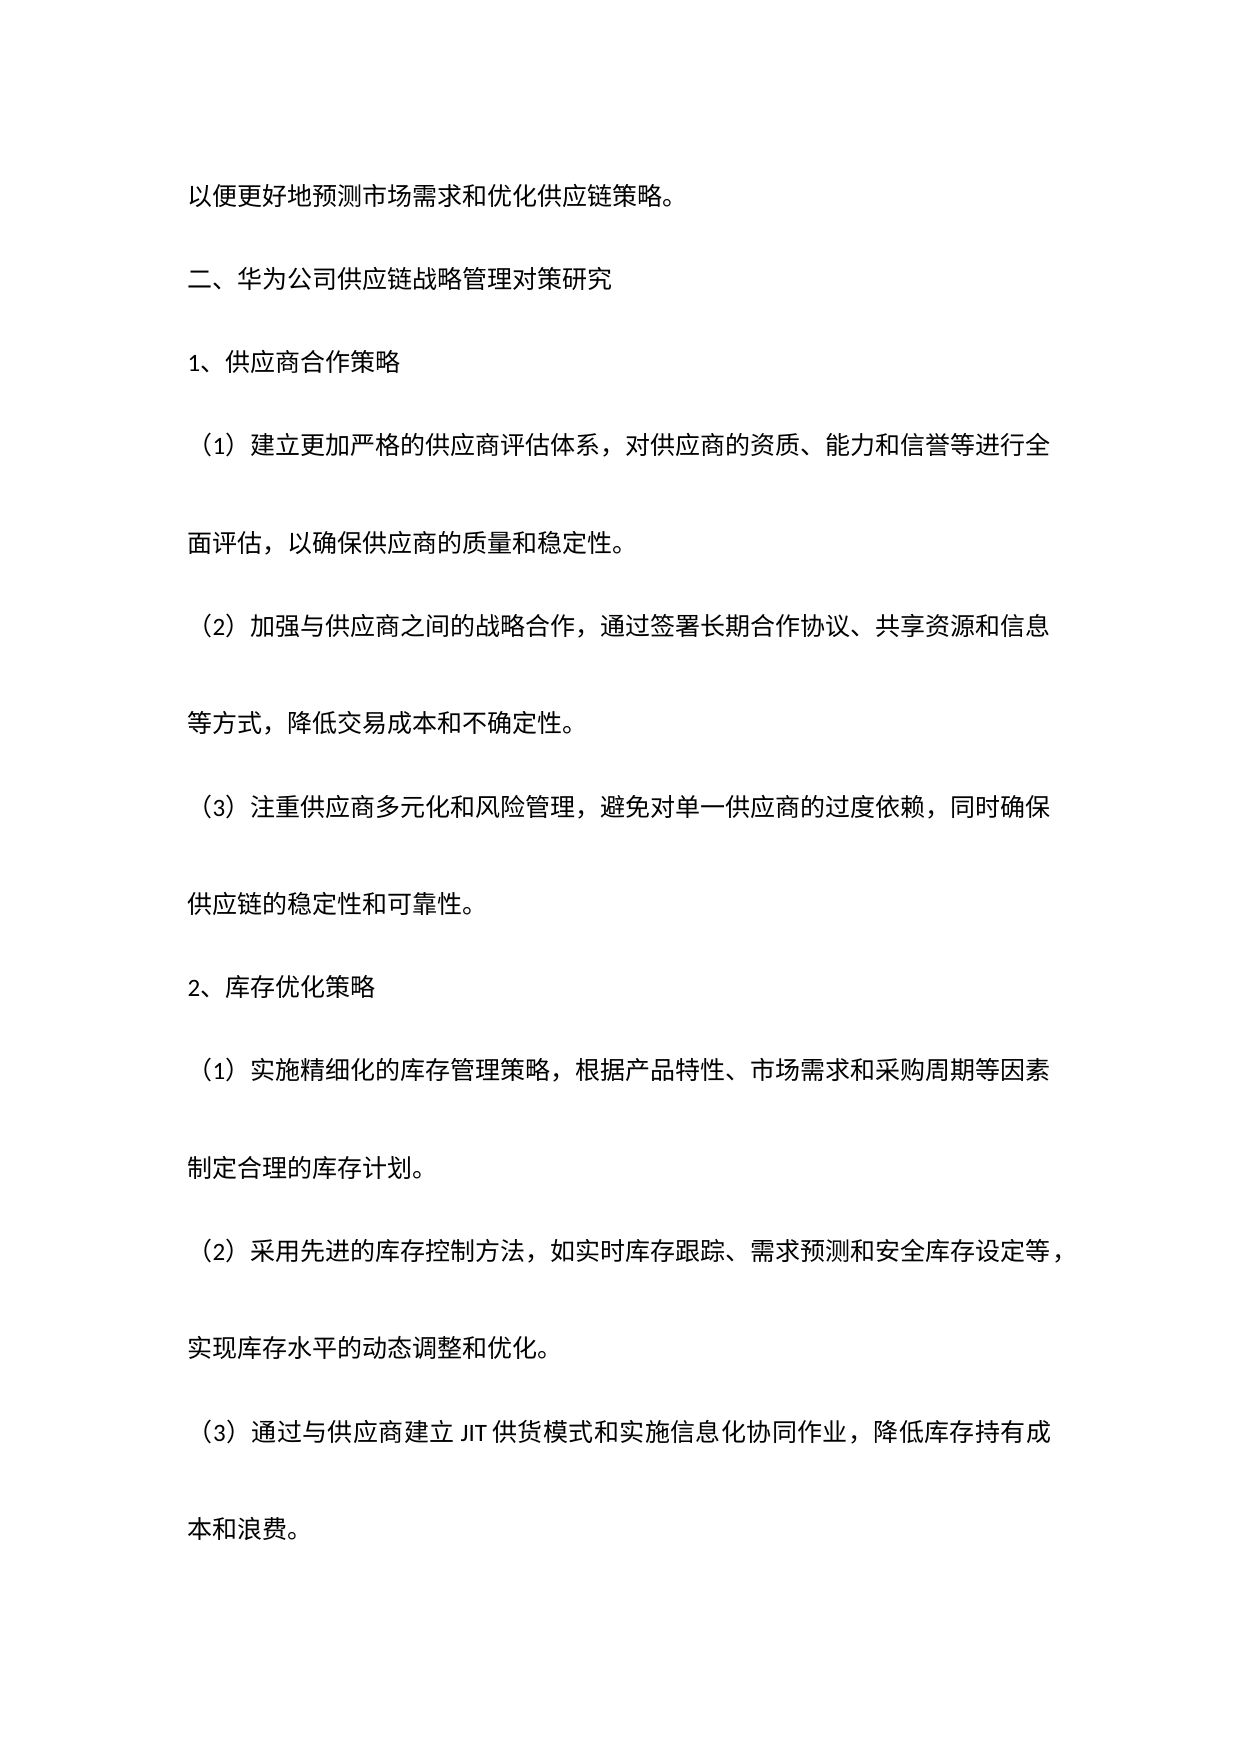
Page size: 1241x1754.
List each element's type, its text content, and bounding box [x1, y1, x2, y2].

list 1、供应商合作策略 [187, 328, 1053, 393]
list （1）实施精细化的库存管理策略，根据产品特性、市场需求和采购周期等因素制定合理的库存计划。 [187, 1036, 1053, 1199]
list （1）建立更加严格的供应商评估体系，对供应商的资质、能力和信誉等进行全面评估，以确保供应商的质量和稳定性。 [187, 411, 1053, 574]
list 2、库存优化策略 [187, 953, 1053, 1018]
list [187, 162, 1053, 227]
list （3）通过与供应商建立JIT供货模式和实施信息化协同作业，降低库存持有成本和浪费。 [187, 1398, 1053, 1560]
list （2）加强与供应商之间的战略合作，通过签署长期合作协议、共享资源和信息等方式，降低交易成本和不确定性。 [187, 592, 1053, 754]
list 二、华为公司供应链战略管理对策研究 [187, 245, 1053, 310]
list （2）采用先进的库存控制方法，如实时库存跟踪、需求预测和安全库存设定等，实现库存水平的动态调整和优化。 [187, 1217, 1053, 1379]
list （3）注重供应商多元化和风险管理，避免对单一供应商的过度依赖，同时确保供应链的稳定性和可靠性。 [187, 773, 1053, 935]
